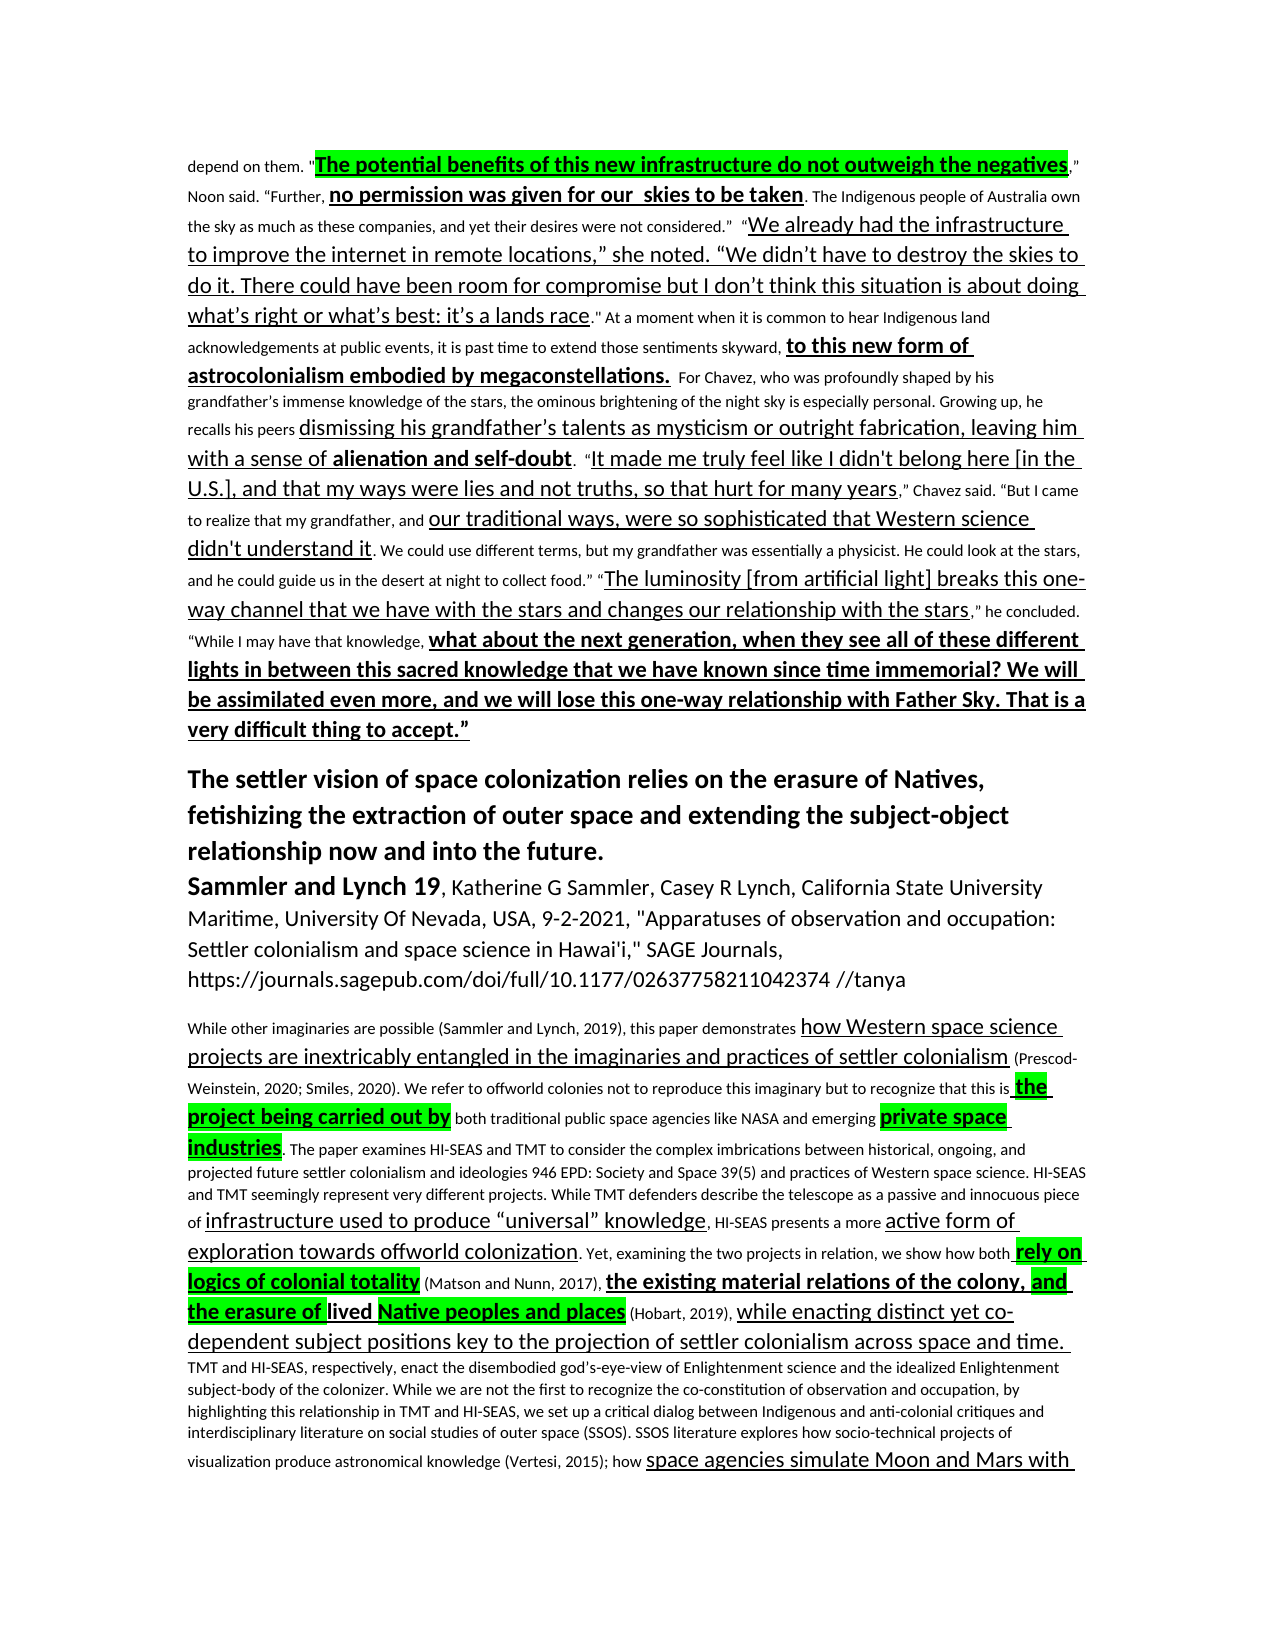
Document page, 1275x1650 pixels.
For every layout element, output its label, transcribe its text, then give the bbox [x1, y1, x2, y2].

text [187, 1012, 1087, 1473]
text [187, 150, 1087, 744]
text Sammler and Lynch 19, Katherine G Sammler, Casey R Lynch, California State University Maritime, University Of Nevada, USA, 9-2-2021, "Apparatuses of observation and occupation: Settler colonialism and space science in Hawai'i," SAGE Journals, https://journals.sagepub.com/doi/full/10.1177/02637758211042374 //tanya [187, 869, 1087, 993]
subtitle The settler vision of space colonization relies on the erasure of Natives, fetishizing the extraction of outer space and extending the subject-object relationship now and into the future. [187, 762, 1087, 867]
